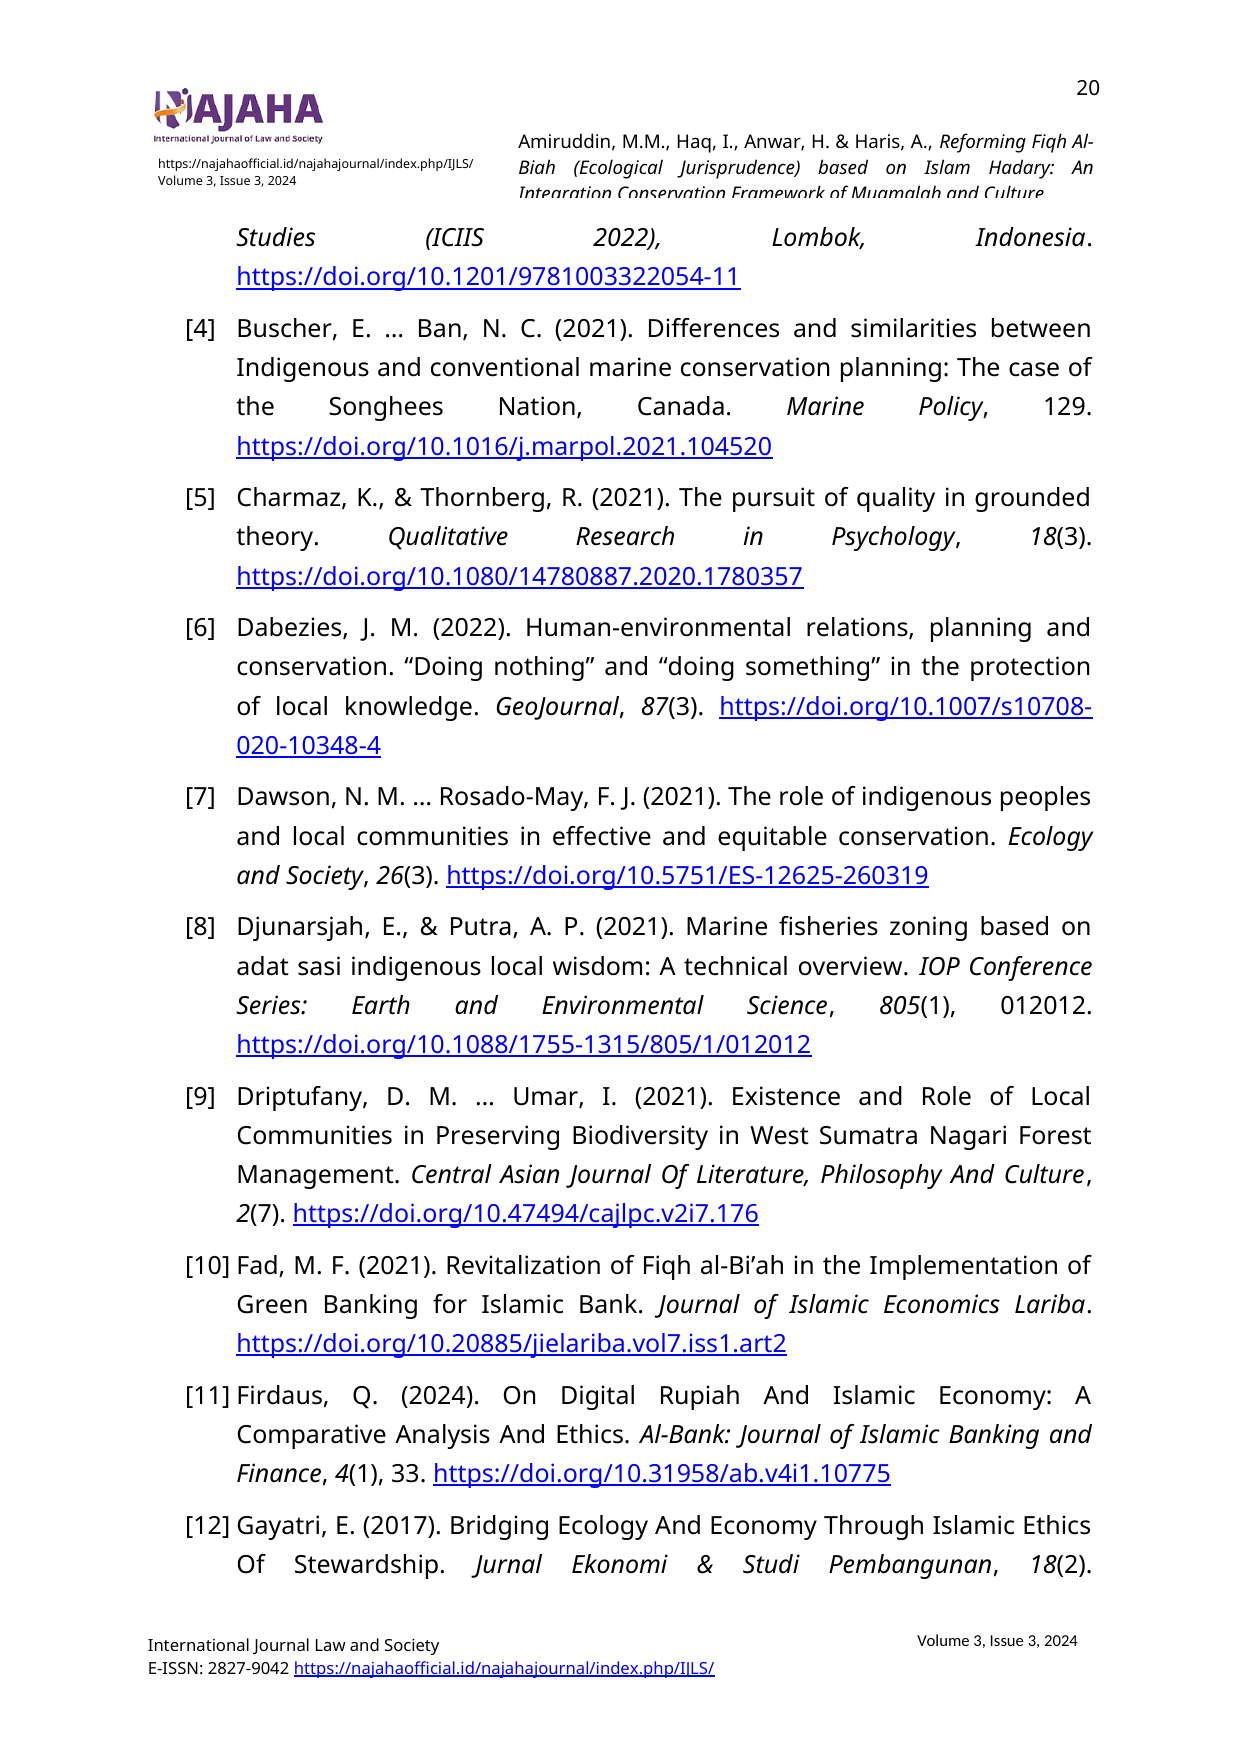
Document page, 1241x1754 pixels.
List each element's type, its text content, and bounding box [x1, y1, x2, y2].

list Djunarsjah, E., & Putra, A. P. (2021). Marine fisheries zoning based on adat sasi indigenous local wisdom: A technical overview. IOP Conference Series: Earth and Environmental Science, 805(1), 012012. https://doi.org/10.1088/1755-1315/805/1/012012 [185, 909, 1092, 1061]
list Dawson, N. M. … Rosado-May, F. J. (2021). The role of indigenous peoples and local communities in effective and equitable conservation. Ecology and Society, 26(3). https://doi.org/10.5751/ES-12625-260319 [185, 779, 1092, 891]
picture [147, 75, 328, 158]
list Fad, M. F. (2021). Revitalization of Fiqh al-Bi’ah in the Implementation of Green Banking for Islamic Bank. Journal of Islamic Economics Lariba. https://doi.org/10.20885/jielariba.vol7.iss1.art2 [185, 1247, 1092, 1360]
list Driptufany, D. M. … Umar, I. (2021). Existence and Role of Local Communities in Preserving Biodiversity in West Sumatra Nagari Forest Management. Central Asian Journal Of Literature, Philosophy And Culture, 2(7). https://doi.org/10.47494/cajlpc.v2i7.176 [185, 1078, 1092, 1230]
list Firdaus, Q. (2024). On Digital Rupiah And Islamic Economy: A Comparative Analysis And Ethics. Al-Bank: Journal of Islamic Banking and Finance, 4(1), 33. https://doi.org/10.31958/ab.v4i1.10775 [185, 1377, 1092, 1490]
list Charmaz, K., & Thornberg, R. (2021). The pursuit of quality in grounded theory. Qualitative Research in Psychology, 18(3). https://doi.org/10.1080/14780887.2020.1780357 [185, 480, 1092, 592]
list Buscher, E. … Ban, N. C. (2021). Differences and similarities between Indigenous and conventional marine conservation planning: The case of the Songhees Nation, Canada. Marine Policy, 129. https://doi.org/10.1016/j.marpol.2021.104520 [185, 311, 1092, 462]
list Dabezies, J. M. (2022). Human-environmental relations, planning and conservation. “Doing nothing” and “doing something” in the protection of local knowledge. GeoJournal, 87(3). https://doi.org/10.1007/s10708-020-10348-4 [185, 610, 1092, 761]
